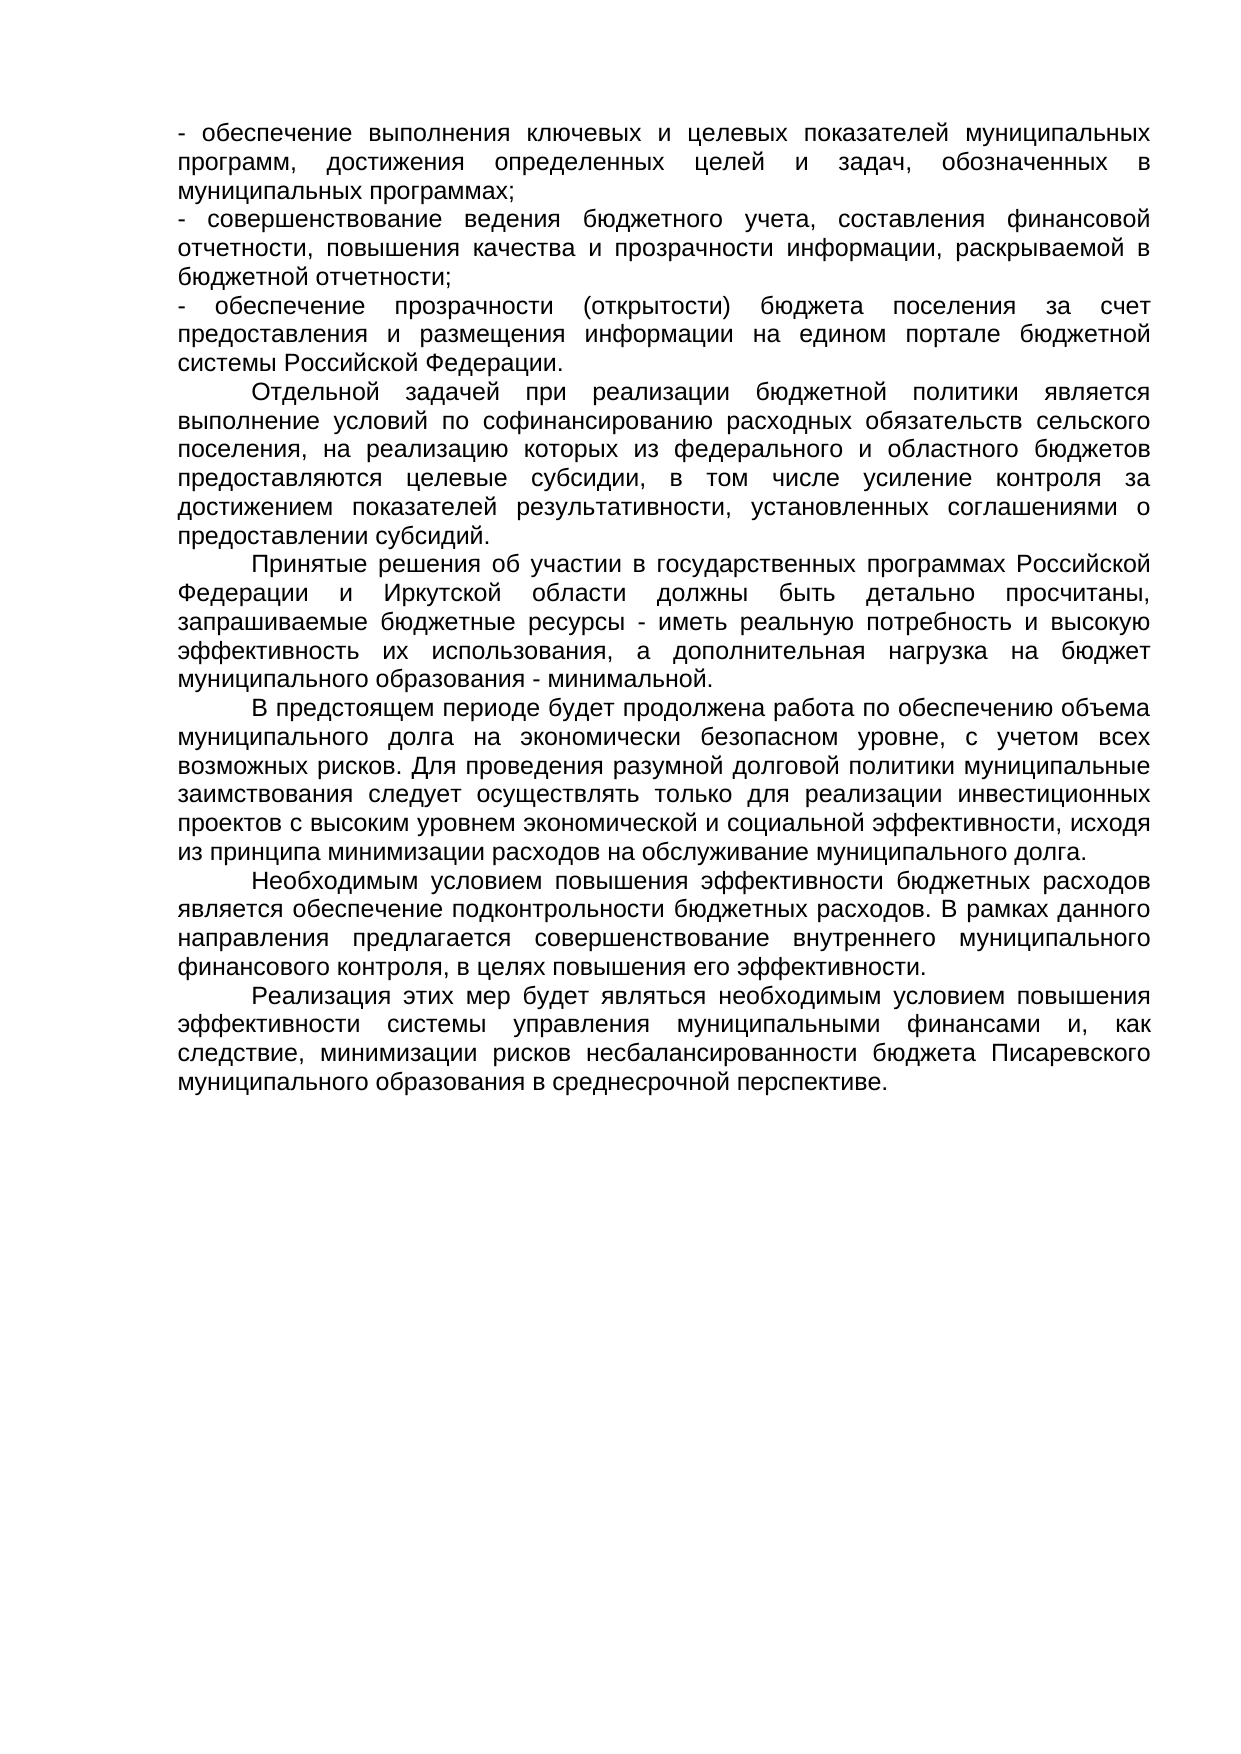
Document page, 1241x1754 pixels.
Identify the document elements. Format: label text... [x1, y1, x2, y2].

text Отдельной задачей при реализации бюджетной политики является выполнение условий по софинансированию расходных обязательств сельского поселения, на реализацию которых из федерального и областного бюджетов предоставляются целевые субсидии, в том числе усиление контроля за достижением показателей результативности, установленных соглашениями о предоставлении субсидий. [177, 377, 1152, 549]
text - совершенствование ведения бюджетного учета, составления финансовой отчетности, повышения качества и прозрачности информации, раскрываемой в бюджетной отчетности; [177, 204, 1152, 291]
text - обеспечение прозрачности (открытости) бюджета поселения за счет предоставления и размещения информации на едином портале бюджетной системы Российской Федерации. [177, 291, 1152, 377]
text Принятые решения об участии в государственных программах Российской Федерации и Иркутской области должны быть детально просчитаны, запрашиваемые бюджетные ресурсы - иметь реальную потребность и высокую эффективность их использования, а дополнительная нагрузка на бюджет муниципального образования - минимальной. [177, 549, 1152, 693]
text - обеспечение выполнения ключевых и целевых показателей муниципальных программ, достижения определенных целей и задач, обозначенных в муниципальных программах; [177, 118, 1152, 204]
text Необходимым условием повышения эффективности бюджетных расходов является обеспечение подконтрольности бюджетных расходов. В рамках данного направления предлагается совершенствование внутреннего муниципального финансового контроля, в целях повышения его эффективности. [177, 866, 1152, 981]
text В предстоящем периоде будет продолжена работа по обеспечению объема муниципального долга на экономически безопасном уровне, с учетом всех возможных рисков. Для проведения разумной долговой политики муниципальные заимствования следует осуществлять только для реализации инвестиционных проектов с высоким уровнем экономической и социальной эффективности, исходя из принципа минимизации расходов на обслуживание муниципального долга. [177, 693, 1152, 866]
text Реализация этих мер будет являться необходимым условием повышения эффективности системы управления муниципальными финансами и, как следствие, минимизации рисков несбалансированности бюджета Писаревского муниципального образования в среднесрочной перспективе. [177, 981, 1152, 1096]
